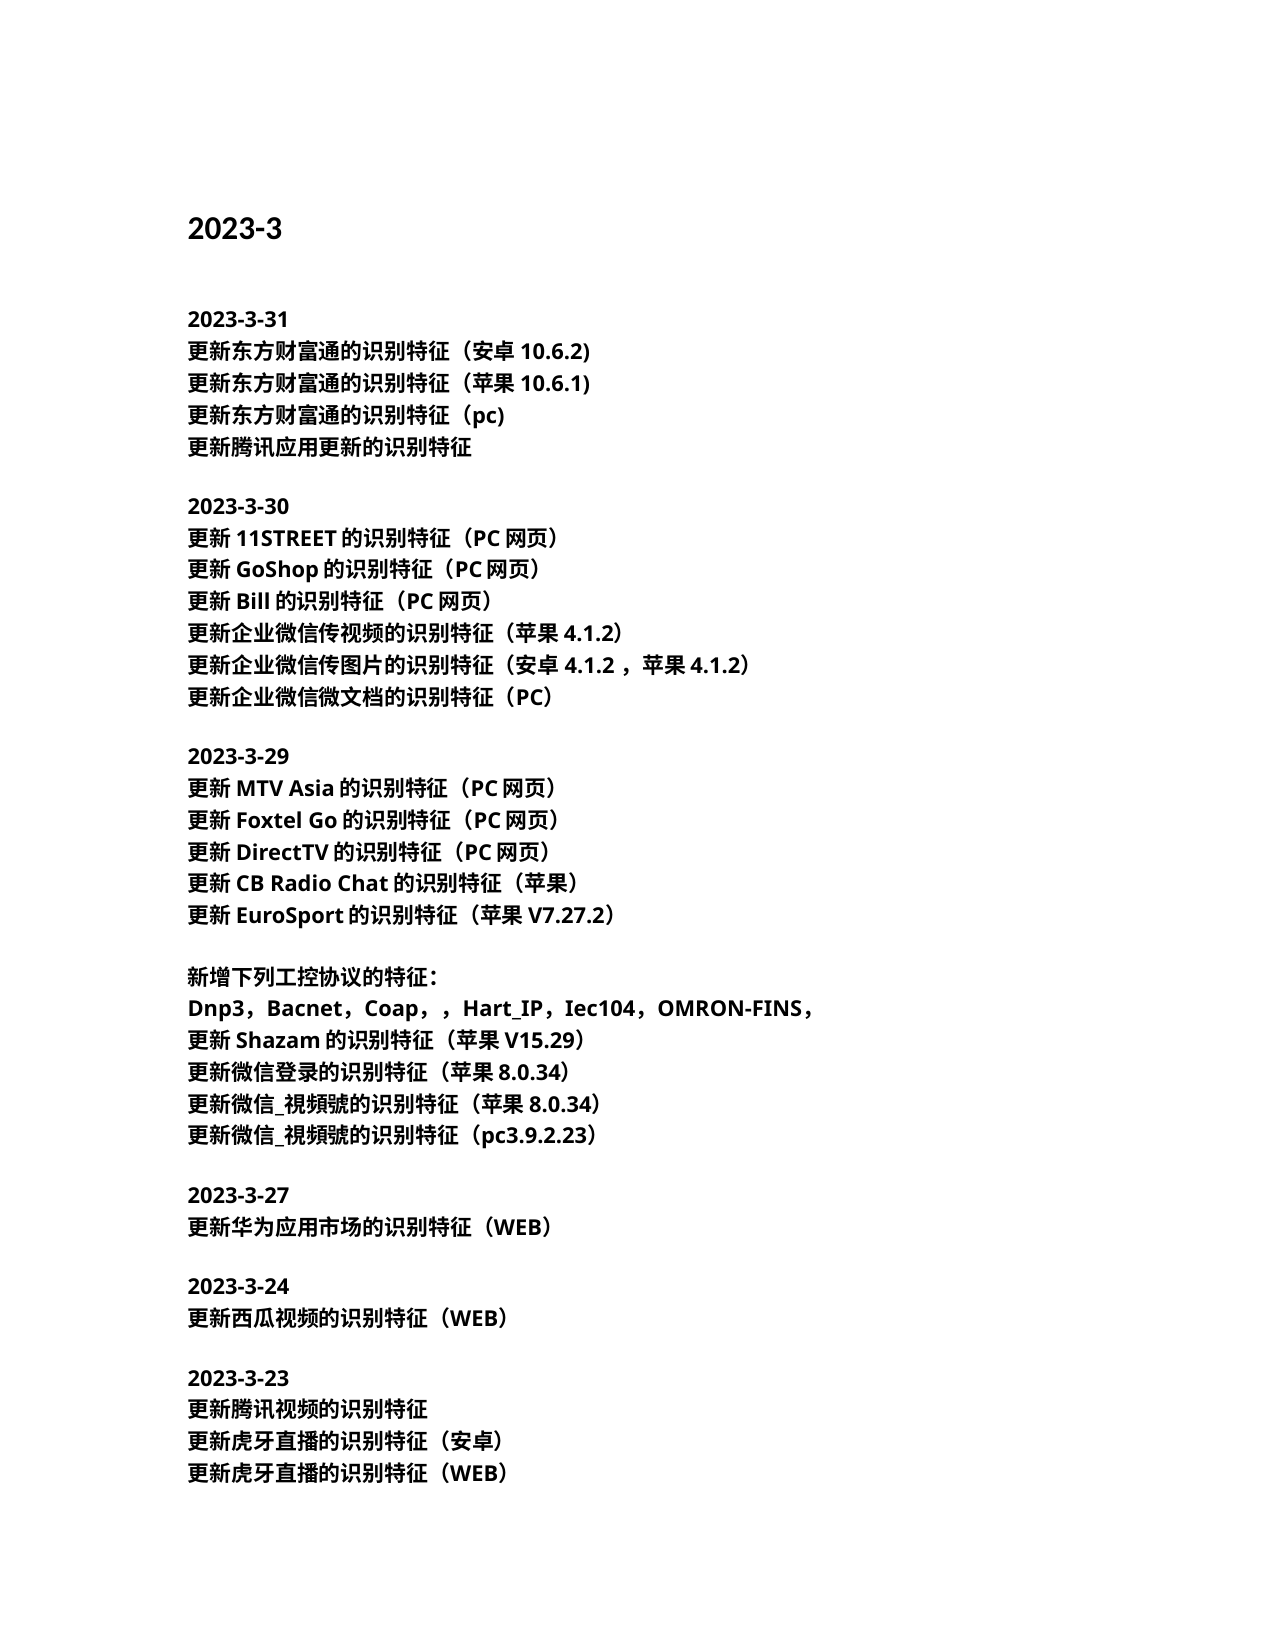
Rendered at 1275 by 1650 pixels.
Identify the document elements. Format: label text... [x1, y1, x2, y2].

text 2023-3-23 [187, 1363, 1087, 1392]
text 更新华为应用市场的识别特征（WEB） [187, 1210, 1087, 1241]
text 更新Shazam的识别特征（苹果V15.29） [187, 1023, 1087, 1055]
text 新增下列工控协议的特征： [187, 959, 1087, 991]
subtitle 2023-3 [187, 207, 1087, 248]
text 2023-3-29 [187, 741, 1087, 771]
text 更新微信_視頻號的识别特征（苹果8.0.34） [187, 1087, 1087, 1118]
text 更新腾讯视频的识别特征 [187, 1392, 1087, 1424]
text 更新虎牙直播的识别特征（WEB） [187, 1456, 1087, 1487]
text 更新EuroSport的识别特征（苹果V7.27.2） [187, 898, 1087, 930]
text 更新Bill的识别特征（PC网页） [187, 584, 1087, 616]
text 2023-3-24 [187, 1271, 1087, 1301]
text 更新企业微信传图片的识别特征（安卓 4.1.2 ，苹果4.1.2） [187, 648, 1087, 679]
text 更新东方财富通的识别特征（安卓10.6.2) [187, 334, 1087, 366]
text 更新东方财富通的识别特征（苹果10.6.1) [187, 366, 1087, 398]
text 更新GoShop的识别特征（PC网页） [187, 552, 1087, 584]
text 更新企业微信传视频的识别特征（苹果4.1.2） [187, 616, 1087, 648]
text Dnp3，Bacnet，Coap，，Hart_IP，Iec104，OMRON-FINS， [187, 991, 1087, 1023]
text 更新MTV Asia的识别特征（PC网页） [187, 771, 1087, 803]
text 2023-3-31 [187, 304, 1087, 334]
text 更新微信_視頻號的识别特征（pc3.9.2.23） [187, 1118, 1087, 1150]
text 更新腾讯应用更新的识别特征 [187, 429, 1087, 461]
text 更新Foxtel Go的识别特征（PC网页） [187, 803, 1087, 834]
text 更新企业微信微文档的识别特征（PC） [187, 679, 1087, 711]
text 2023-3-30 [187, 491, 1087, 521]
text 更新虎牙直播的识别特征（安卓） [187, 1424, 1087, 1456]
text 更新西瓜视频的识别特征（WEB） [187, 1301, 1087, 1333]
text 更新微信登录的识别特征（苹果8.0.34） [187, 1055, 1087, 1087]
text 更新东方财富通的识别特征（pc) [187, 398, 1087, 429]
text 更新DirectTV的识别特征（PC网页） [187, 834, 1087, 866]
text 更新11STREET的识别特征（PC网页） [187, 521, 1087, 552]
text 2023-3-27 [187, 1180, 1087, 1210]
text 更新CB Radio Chat的识别特征（苹果） [187, 866, 1087, 898]
